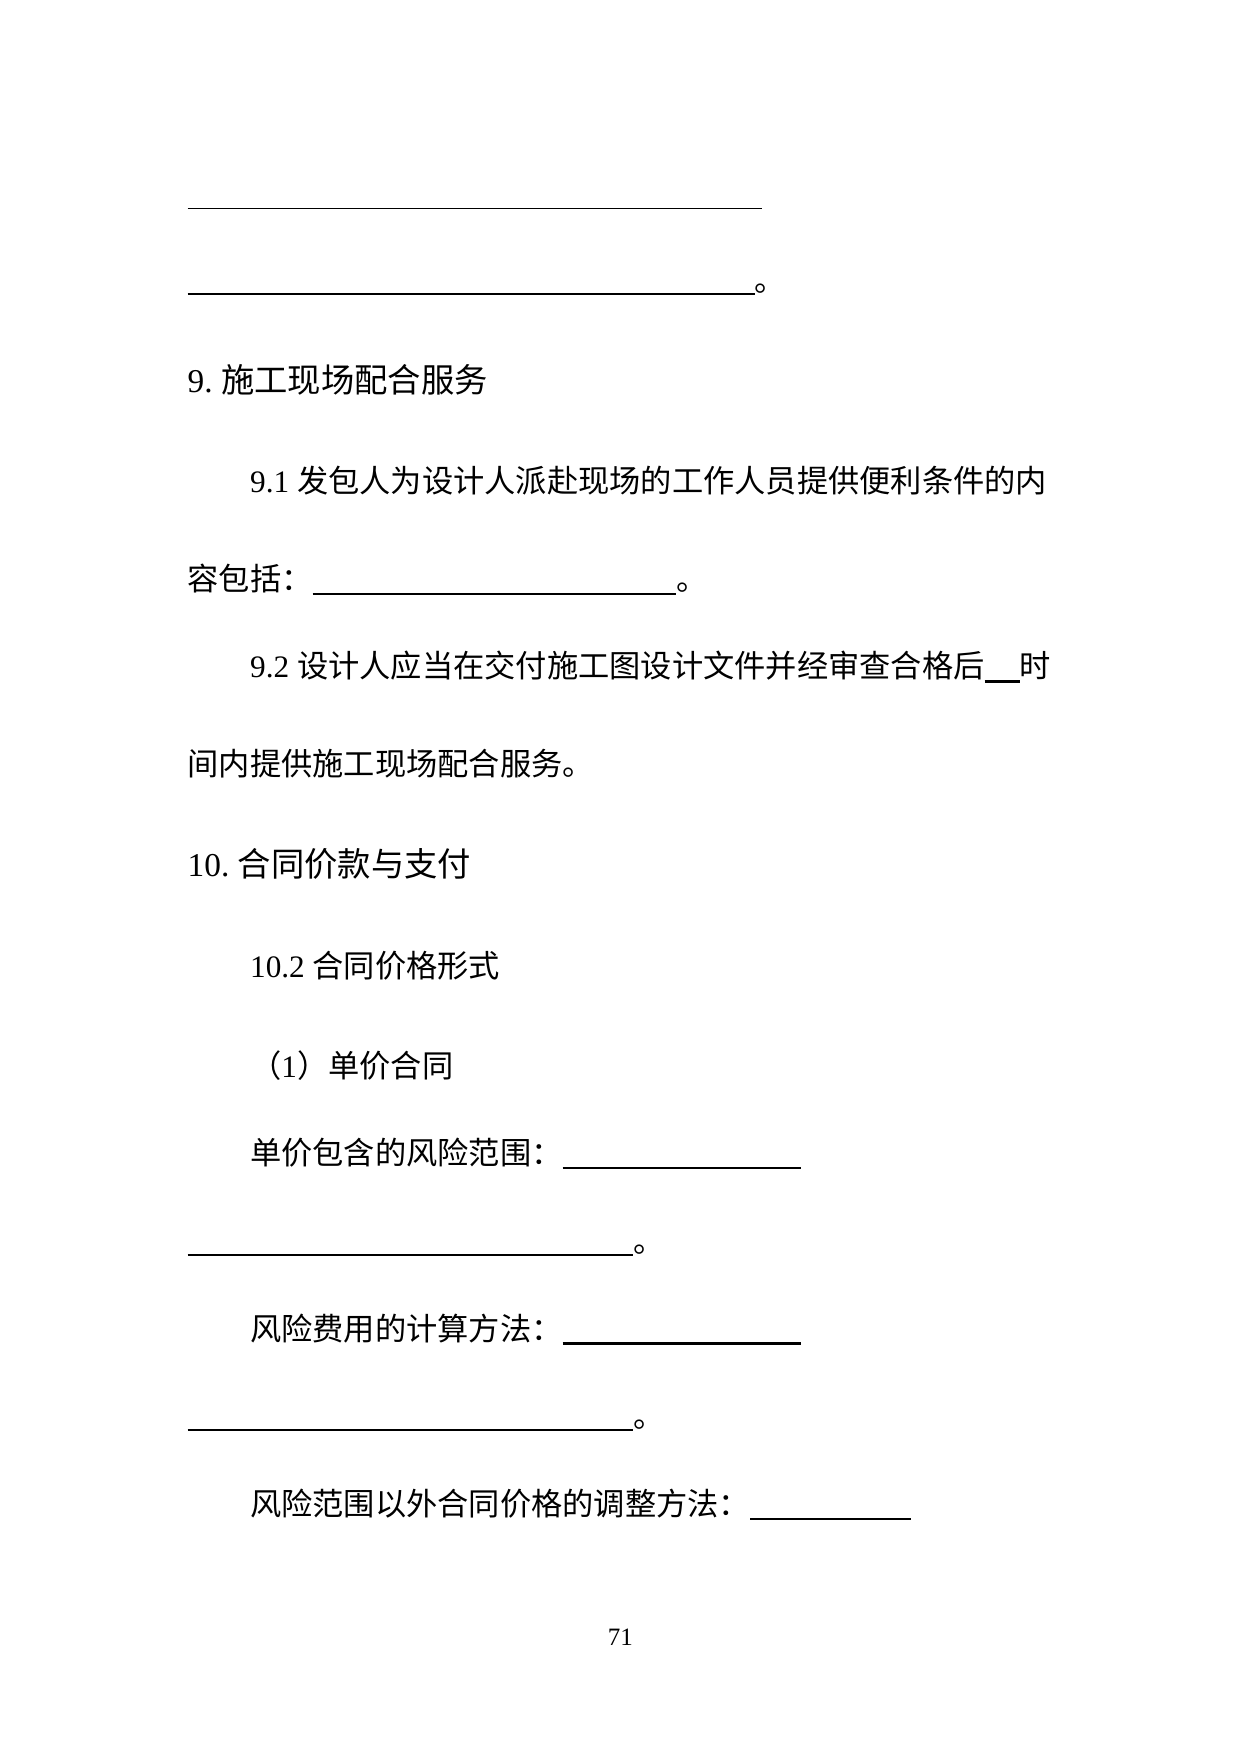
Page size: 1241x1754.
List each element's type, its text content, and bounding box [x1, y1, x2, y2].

text  [187, 162, 1053, 227]
text 10.2 合同价格形式 [187, 931, 1053, 996]
text （1）单价合同 [187, 1031, 1053, 1096]
text 。 [187, 1381, 1053, 1446]
text 单价包含的风险范围： [187, 1118, 1053, 1183]
text 9.2 设计人应当在交付施工图设计文件并经审查合格后 时间内提供施工现场配合服务。 [187, 632, 1053, 794]
text  。 [187, 245, 1053, 310]
text 9. 施工现场配合服务 [187, 345, 1053, 410]
subtitle 10. 合同价款与支付 [187, 829, 1053, 894]
text 风险范围以外合同价格的调整方法： [187, 1469, 1053, 1534]
text 。 [187, 1206, 1053, 1271]
text 风险费用的计算方法： [187, 1294, 1053, 1359]
text 9.1 发包人为设计人派赴现场的工作人员提供便利条件的内容包括： 。 [187, 447, 1053, 609]
